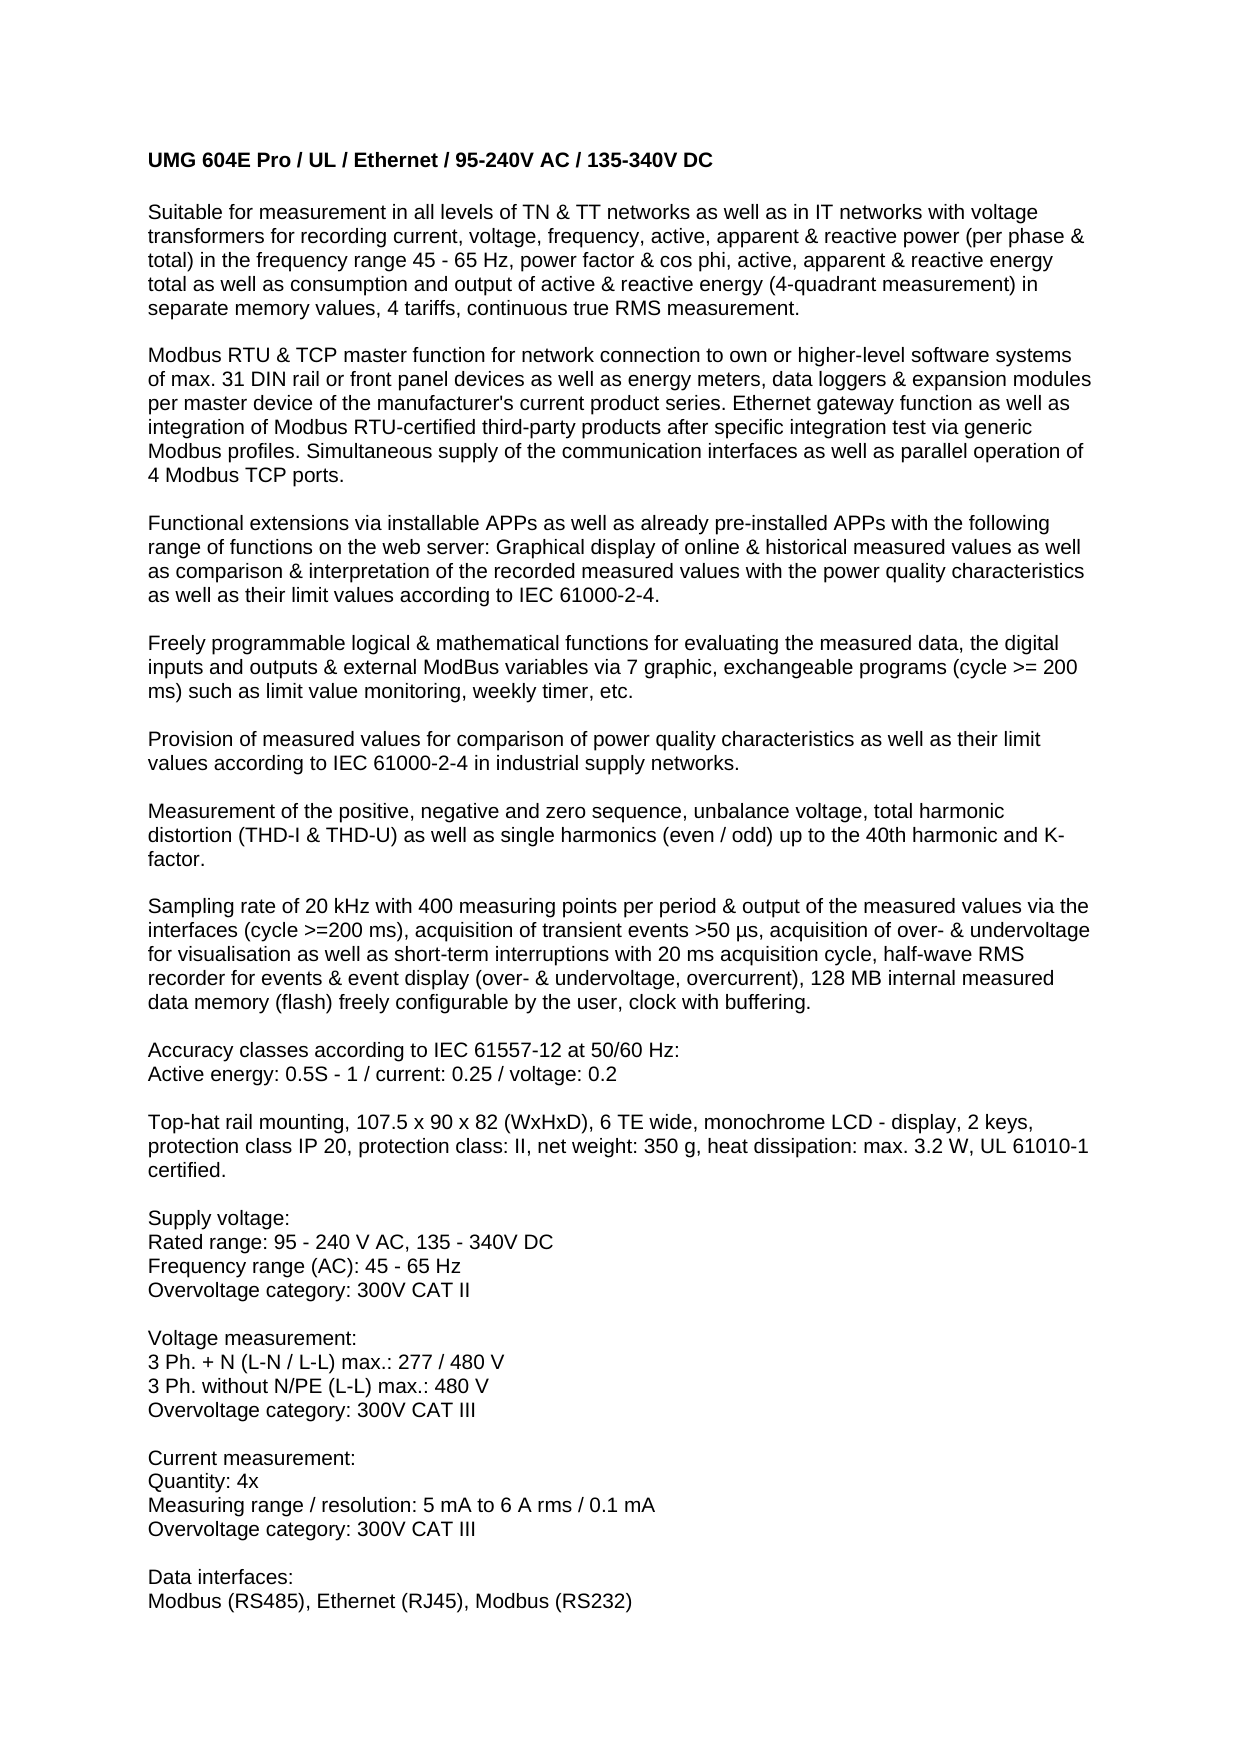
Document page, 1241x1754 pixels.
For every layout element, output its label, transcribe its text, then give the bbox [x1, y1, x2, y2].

text Overvoltage category: 300V CAT III [148, 1517, 1093, 1541]
text Measurement of the positive, negative and zero sequence, unbalance voltage, total harmonic distortion (THD-I & THD-U) as well as single harmonics (even / odd) up to the 40th harmonic and K-factor. [148, 798, 1093, 870]
text Active energy: 0.5S - 1 / current: 0.25 / voltage: 0.2 [148, 1062, 1093, 1086]
text Current measurement: [148, 1445, 1093, 1469]
text Frequency range (AC): 45 - 65 Hz [148, 1254, 1093, 1278]
text Provision of measured values for comparison of power quality characteristics as well as their limit values according to IEC 61000-2-4 in industrial supply networks. [148, 727, 1093, 774]
text 3 Ph. without N/PE (L-L) max.: 480 V [148, 1373, 1093, 1397]
text Data interfaces: [148, 1565, 1093, 1589]
text Modbus (RS485), Ethernet (RJ45), Modbus (RS232) [148, 1589, 1093, 1613]
text Overvoltage category: 300V CAT III [148, 1397, 1093, 1421]
text Supply voltage: [148, 1206, 1093, 1230]
text Suitable for measurement in all levels of TN & TT networks as well as in IT networks with voltage transformers for recording current, voltage, frequency, active, apparent & reactive power (per phase & total) in the frequency range 45 - 65 Hz, power factor & cos phi, active, apparent & reactive energy total as well as consumption and output of active & reactive energy (4-quadrant measurement) in separate memory values, 4 tariffs, continuous true RMS measurement. [148, 199, 1093, 319]
text Functional extensions via installable APPs as well as already pre-installed APPs with the following range of functions on the web server: Graphical display of online & historical measured values as well as comparison & interpretation of the recorded measured values with the power quality characteristics as well as their limit values according to IEC 61000-2-4. [148, 511, 1093, 607]
text Freely programmable logical & mathematical functions for evaluating the measured data, the digital inputs and outputs & external ModBus variables via 7 graphic, exchangeable programs (cycle >= 200 ms) such as limit value monitoring, weekly timer, etc. [148, 631, 1093, 703]
text Quantity: 4x [148, 1469, 1093, 1493]
text Rated range: 95 - 240 V AC, 135 - 340V DC [148, 1230, 1093, 1254]
text Accuracy classes according to IEC 61557-12 at 50/60 Hz: [148, 1038, 1093, 1062]
text Modbus RTU & TCP master function for network connection to own or higher-level software systems of max. 31 DIN rail or front panel devices as well as energy meters, data loggers & expansion modules per master device of the manufacturer's current product series. Ethernet gateway function as well as integration of Modbus RTU-certified third-party products after specific integration test via generic Modbus profiles. Simultaneous supply of the communication interfaces as well as parallel operation of 4 Modbus TCP ports. [148, 343, 1093, 487]
text Sampling rate of 20 kHz with 400 measuring points per period & output of the measured values via the interfaces (cycle >=200 ms), acquisition of transient events >50 µs, acquisition of over- & undervoltage for visualisation as well as short-term interruptions with 20 ms acquisition cycle, half-wave RMS recorder for events & event display (over- & undervoltage, overcurrent), 128 MB internal measured data memory (flash) freely configurable by the user, clock with buffering. [148, 894, 1093, 1014]
text Voltage measurement: [148, 1326, 1093, 1349]
text Top-hat rail mounting, 107.5 x 90 x 82 (WxHxD), 6 TE wide, monochrome LCD - display, 2 keys, protection class IP 20, protection class: II, net weight: 350 g, heat dissipation: max. 3.2 W, UL 61010-1 certified. [148, 1110, 1093, 1182]
text Measuring range / resolution: 5 mA to 6 A rms / 0.1 mA [148, 1493, 1093, 1517]
text 3 Ph. + N (L-N / L-L) max.: 277 / 480 V [148, 1349, 1093, 1373]
text Overvoltage category: 300V CAT II [148, 1278, 1093, 1302]
text UMG 604E Pro / UL / Ethernet / 95-240V AC / 135-340V DC [148, 148, 1093, 172]
